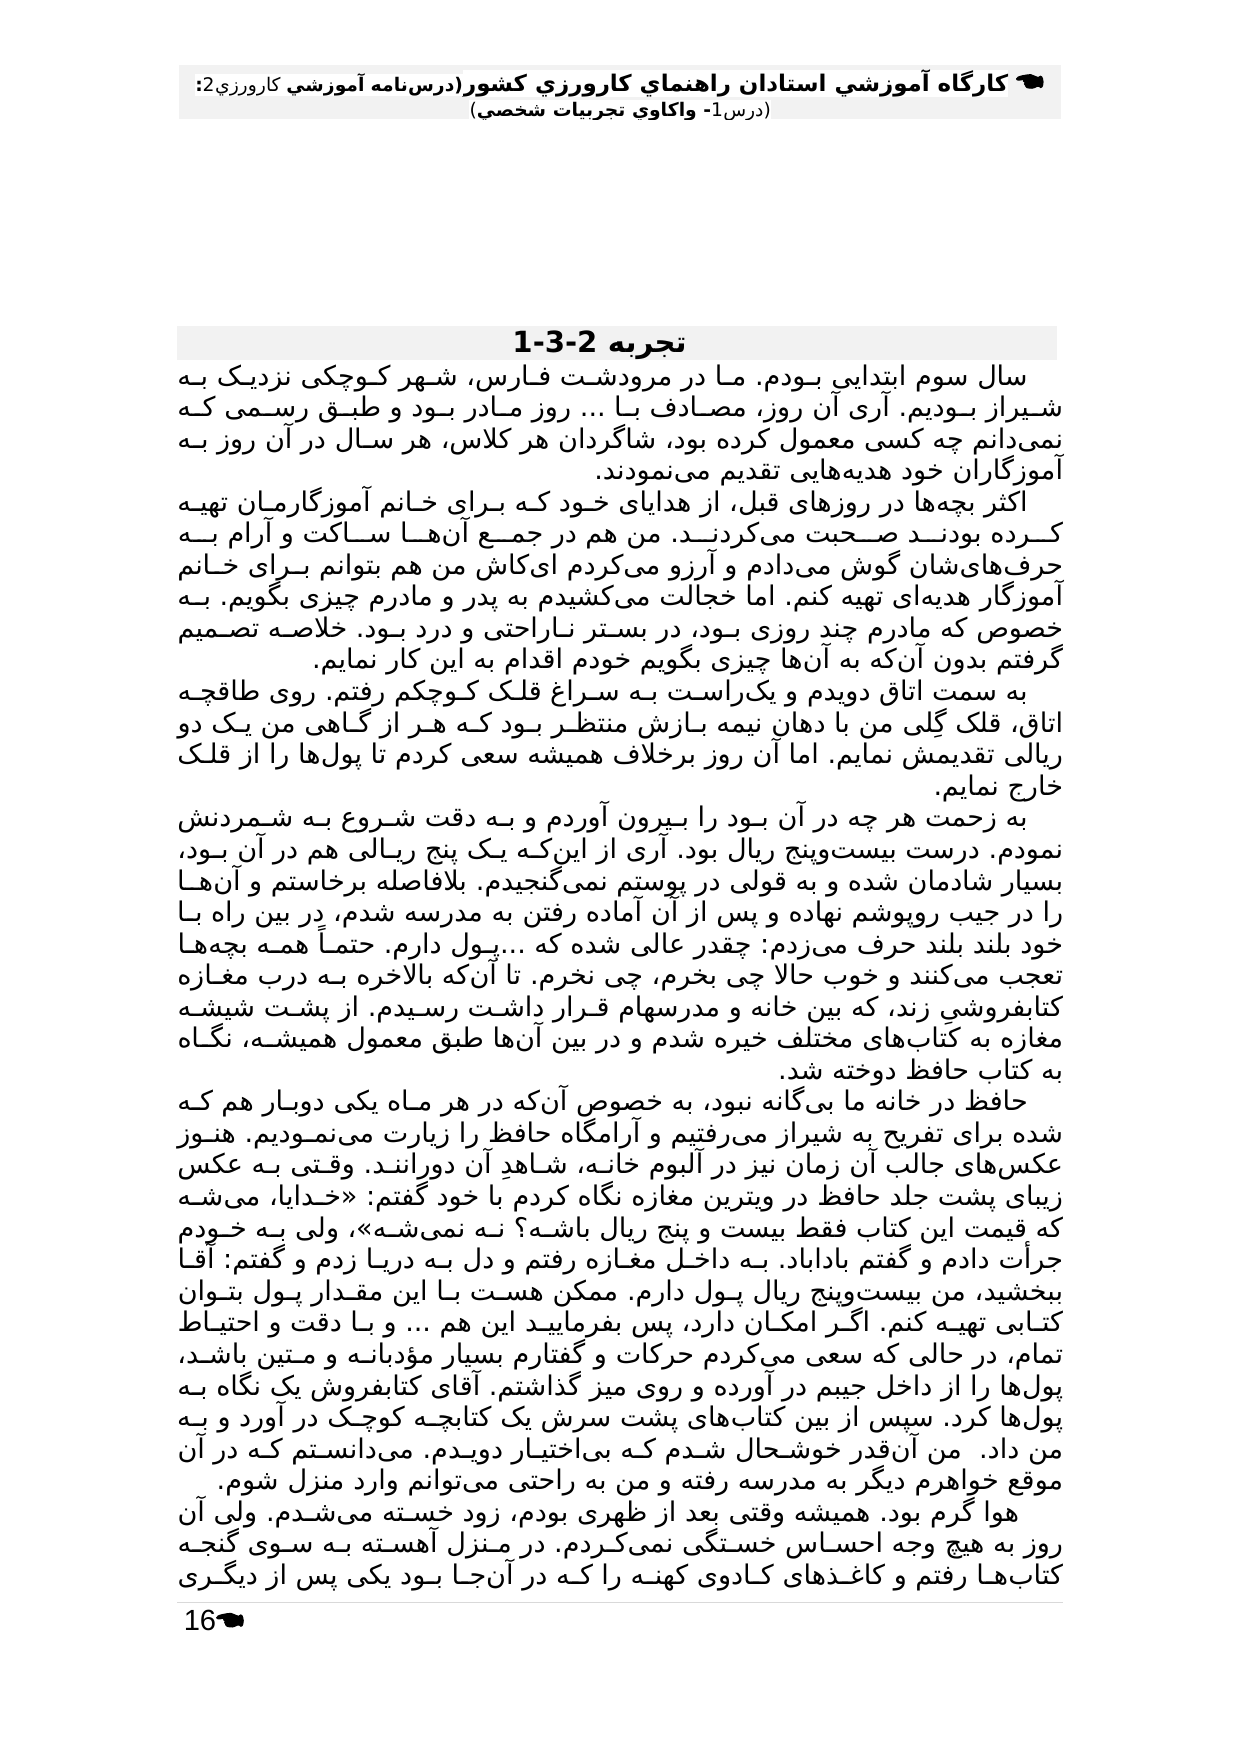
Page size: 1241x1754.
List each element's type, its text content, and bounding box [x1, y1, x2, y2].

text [177, 1496, 1063, 1591]
text به سمت اتاق دویدم و یک‌راست به سراغ قلک کوچکم رفتم. روی طاقچه اتاق، قلک گِلی من با دهان نیمه بازش منتظر بود که هر از گاهی من یک دو ریالی تقدیمش نمایم. اما آن روز برخلاف همیشه سعی کردم تا پول‌ها را از قلک خارج نمایم. [177, 675, 1063, 802]
text تجربه 2-3-1 [177, 326, 1057, 360]
text به زحمت هر چه در آن بود را بیرون آوردم و به دقت شروع به شمردنش نمودم. درست بیست‌وپنج ریال بود. آری از این‌که یک پنج ریالی هم در آن بود، بسیار شادمان شده و به قولی در پوستم نمی‌گنجیدم. بلافاصله برخاستم و آن‌ها را در جیب روپوشم نهاده و پس از آن آماده رفتن به مدرسه شدم، در بین راه با خود بلند بلند حرف می‌زدم: چقدر عالی شده که ...پول دارم. حتماً همه بچه‌ها تعجب می‌کنند و خوب حالا چی بخرم، چی نخرم. تا آن‌که بالاخره به درب مغازه کتابفروشیِ زند، که بین خانه و مدرسه‏ام قرار داشت رسیدم. از پشت شیشه مغازه به کتاب‌های مختلف خیره شدم و در بین آن‌ها طبق معمول همیشه، نگاه به کتاب حافظ دوخته شد. [177, 802, 1063, 1086]
text سال سوم ابتدایی بودم. ما در مرودشت فارس، شهر کوچکی نزدیک به شیراز بودیم. آری آن روز، مصادف با ... روز مادر بود و طبق رسمی که نمی‌دانم چه کسی معمول کرده بود، شاگردان هر کلاس، هر سال در آن روز به آموزگاران خود هدیه‌هایی تقدیم می‌نمودند. [177, 360, 1063, 486]
text حافظ در خانه ما بی‌گانه نبود، به خصوص آن‌که در هر ماه یکی دوبار هم که شده برای تفریح به شیراز می‌رفتیم و آرامگاه حافظ را زیارت می‌نمودیم. هنوز عکس‌های جالب آن زمان نیز در آلبوم خانه، شاهدِ آن دورانند. وقتی به عکس زیبای پشت جلد حافظ در ویترین مغازه نگاه کردم با خود گفتم: «خدایا، می‌شه که قیمت این کتاب فقط بیست و پنج ریال باشه؟ نه نمی‌شه»، ولی به خودم جرأت دادم و گفتم باداباد. به داخل مغازه رفتم و دل به دریا زدم و گفتم: آقا ببخشید، من بیست‌وپنج ریال پول دارم. ممکن هست با این مقدار پول بتوان کتابی تهیه کنم. اگر امکان دارد، پس بفرمایید این هم ... و با دقت و احتیاط تمام، در حالی که سعی می‌کردم حرکات و گفتارم بسیار مؤدبانه و متین باشد، پول‌ها را از داخل جیبم در آورده و روی میز گذاشتم. آقای کتابفروش یک نگاه به پول‌ها کرد. سپس از بین کتاب‌های پشت سرش یک کتابچه کوچک در آورد و به من داد. من آن‌قدر خوشحال شدم که بی‌اختیار دویدم. می‌دانستم که در آن موقع خواهرم دیگر به مدرسه رفته و من به راحتی می‌توانم وارد منزل شوم. [177, 1086, 1063, 1496]
text اکثر بچه‌ها در روزهای قبل، از هدایای خود که برای خانم آموزگارمان تهیه کرده بودند صحبت می‌کردند. من هم در جمع آن‌ها ساکت و آرام به حرف‌های‌شان گوش می‌دادم و آرزو می‌کردم ای‌کاش من هم بتوانم برای خانم آموزگار هدیه‌ای تهیه کنم. اما خجالت می‌کشیدم به پدر و مادرم چیزی بگویم. به خصوص که مادرم چند روزی بود، در بستر ناراحتی و درد بود. خلاصه تصمیم گرفتم بدون آن‌که به آن‌ها چیزی بگویم خودم اقدام به این کار نمایم. [177, 486, 1063, 675]
